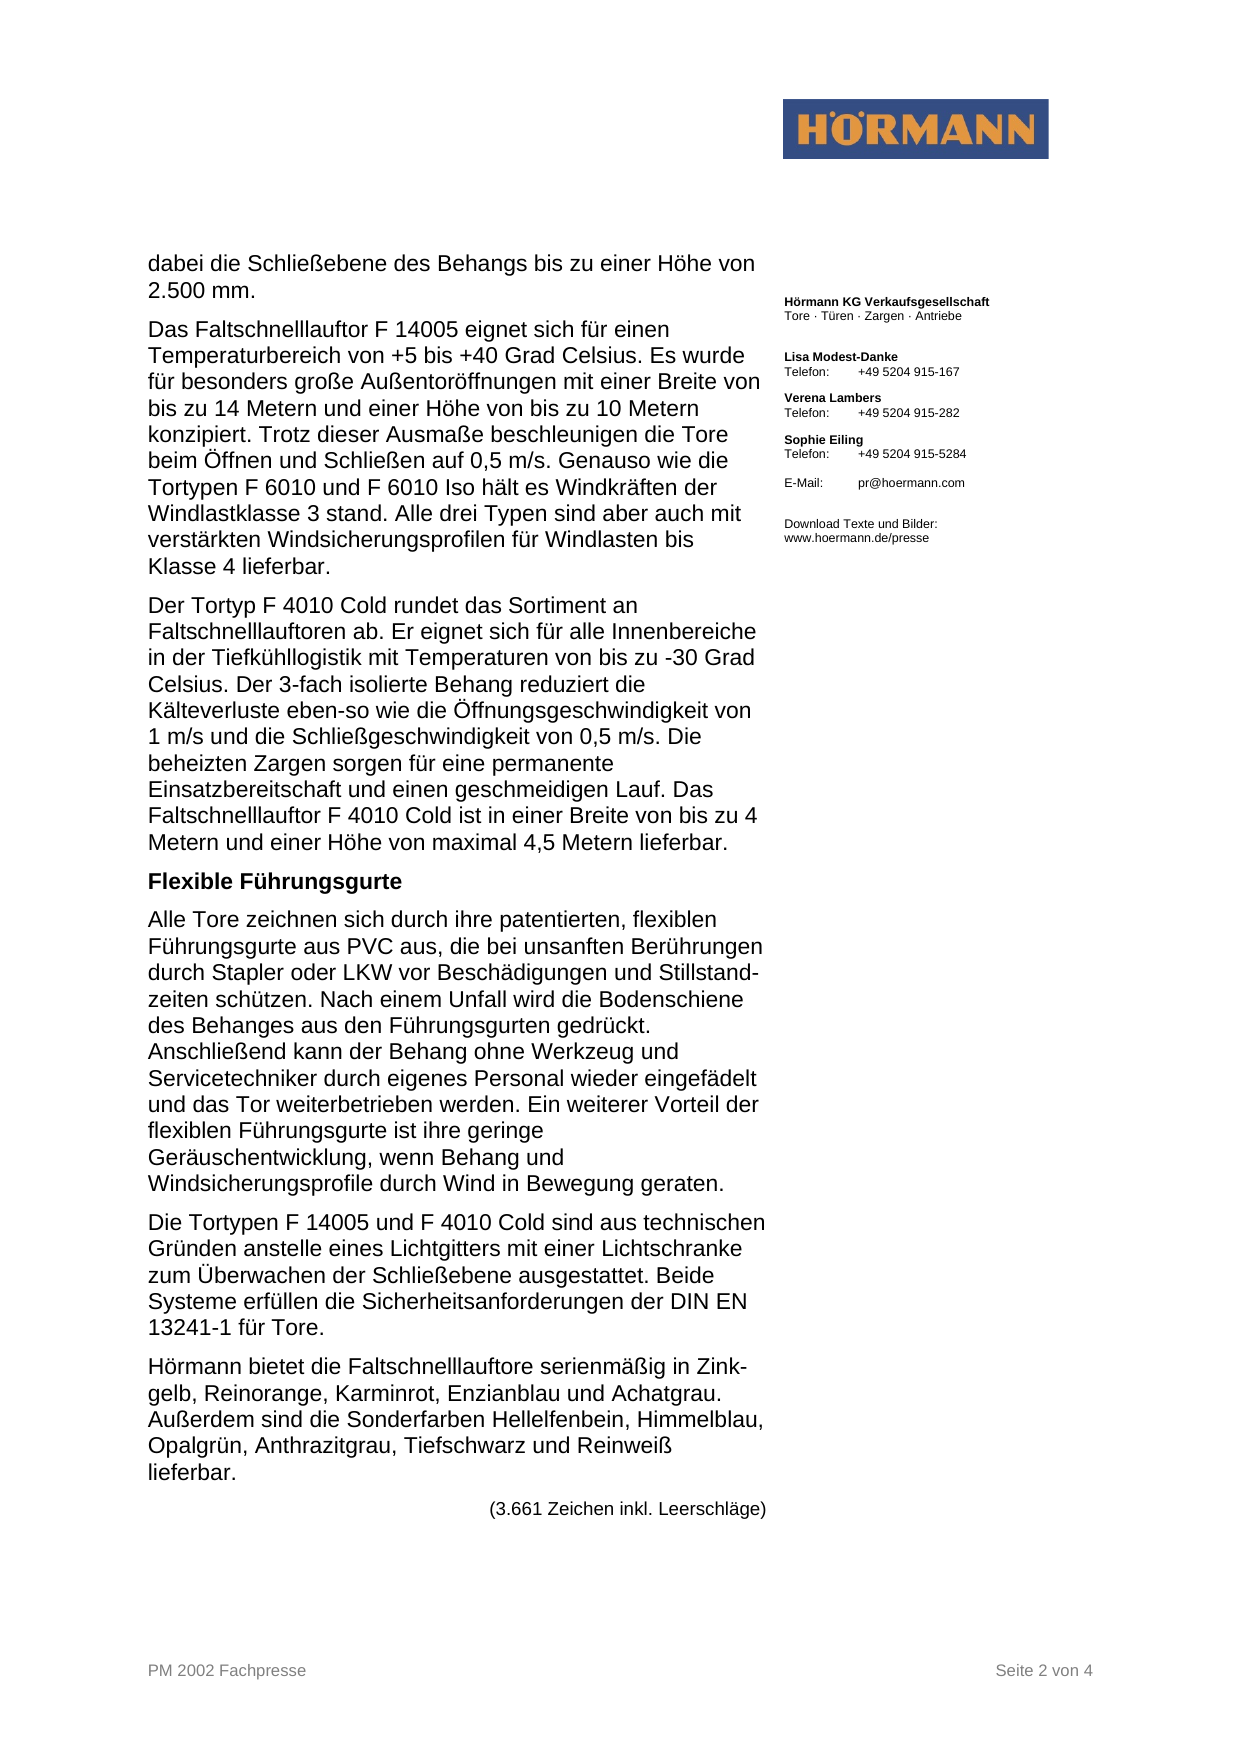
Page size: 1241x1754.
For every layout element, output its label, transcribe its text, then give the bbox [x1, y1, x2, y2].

text Hörmann bietet die Faltschnelllauftore serienmäßig in Zink-gelb, Reinorange, Karminrot, Enzianblau und Achatgrau. Außerdem sind die Sonderfarben Hellelfenbein, Himmelblau, Opalgrün, Anthrazitgrau, Tiefschwarz und Reinweiß lieferbar. [148, 1353, 768, 1485]
text Das Faltschnelllauftor F 14005 eignet sich für einen Temperaturbereich von +5 bis +40 Grad Celsius. Es wurde für besonders große Außentoröffnungen mit einer Breite von bis zu 14 Metern und einer Höhe von bis zu 10 Metern konzipiert. Trotz dieser Ausmaße beschleunigen die Tore beim Öffnen und Schließen auf 0,5 m/s. Genauso wie die Tortypen F 6010 und F 6010 Iso hält es Windkräften der Windlastklasse 3 stand. Alle drei Typen sind aber auch mit verstärkten Windsicherungsprofilen für Windlasten bis Klasse 4 lieferbar. [148, 316, 768, 579]
text Der Tortyp F 4010 Cold rundet das Sortiment an Faltschnelllauftoren ab. Er eignet sich für alle Innenbereiche in der Tiefkühllogistik mit Temperaturen von bis zu -30 Grad Celsius. Der 3-fach isolierte Behang reduziert die Kälteverluste eben-so wie die Öffnungsgeschwindigkeit von 1 m/s und die Schließgeschwindigkeit von 0,5 m/s. Die beheizten Zargen sorgen für eine permanente Einsatzbereitschaft und einen geschmeidigen Lauf. Das Faltschnelllauftor F 4010 Cold ist in einer Breite von bis zu 4 Metern und einer Höhe von maximal 4,5 Metern lieferbar. [148, 592, 768, 855]
picture [783, 99, 1049, 159]
text Die Tortypen F 14005 und F 4010 Cold sind aus technischen Gründen anstelle eines Lichtgitters mit einer Lichtschranke zum Überwachen der Schließebene ausgestattet. Beide Systeme erfüllen die Sicherheitsanforderungen der DIN EN 13241-1 für Tore. [148, 1209, 768, 1341]
text Alle Tore zeichnen sich durch ihre patentierten, flexiblen Führungsgurte aus PVC aus, die bei unsanften Berührungen durch Stapler oder LKW vor Beschädigungen und Stillstand-zeiten schützen. Nach einem Unfall wird die Bodenschiene des Behanges aus den Führungsgurten gedrückt. Anschließend kann der Behang ohne Werkzeug und Servicetechniker durch eigenes Personal wieder eingefädelt und das Tor weiterbetrieben werden. Ein weiterer Vorteil der flexiblen Führungsgurte ist ihre geringe Geräuschentwicklung, wenn Behang und Windsicherungsprofile durch Wind in Bewegung geraten. [148, 906, 768, 1196]
text Flexible Führungsgurte [148, 868, 768, 894]
text (3.661 Zeichen inkl. Leerschläge) [148, 1497, 766, 1519]
